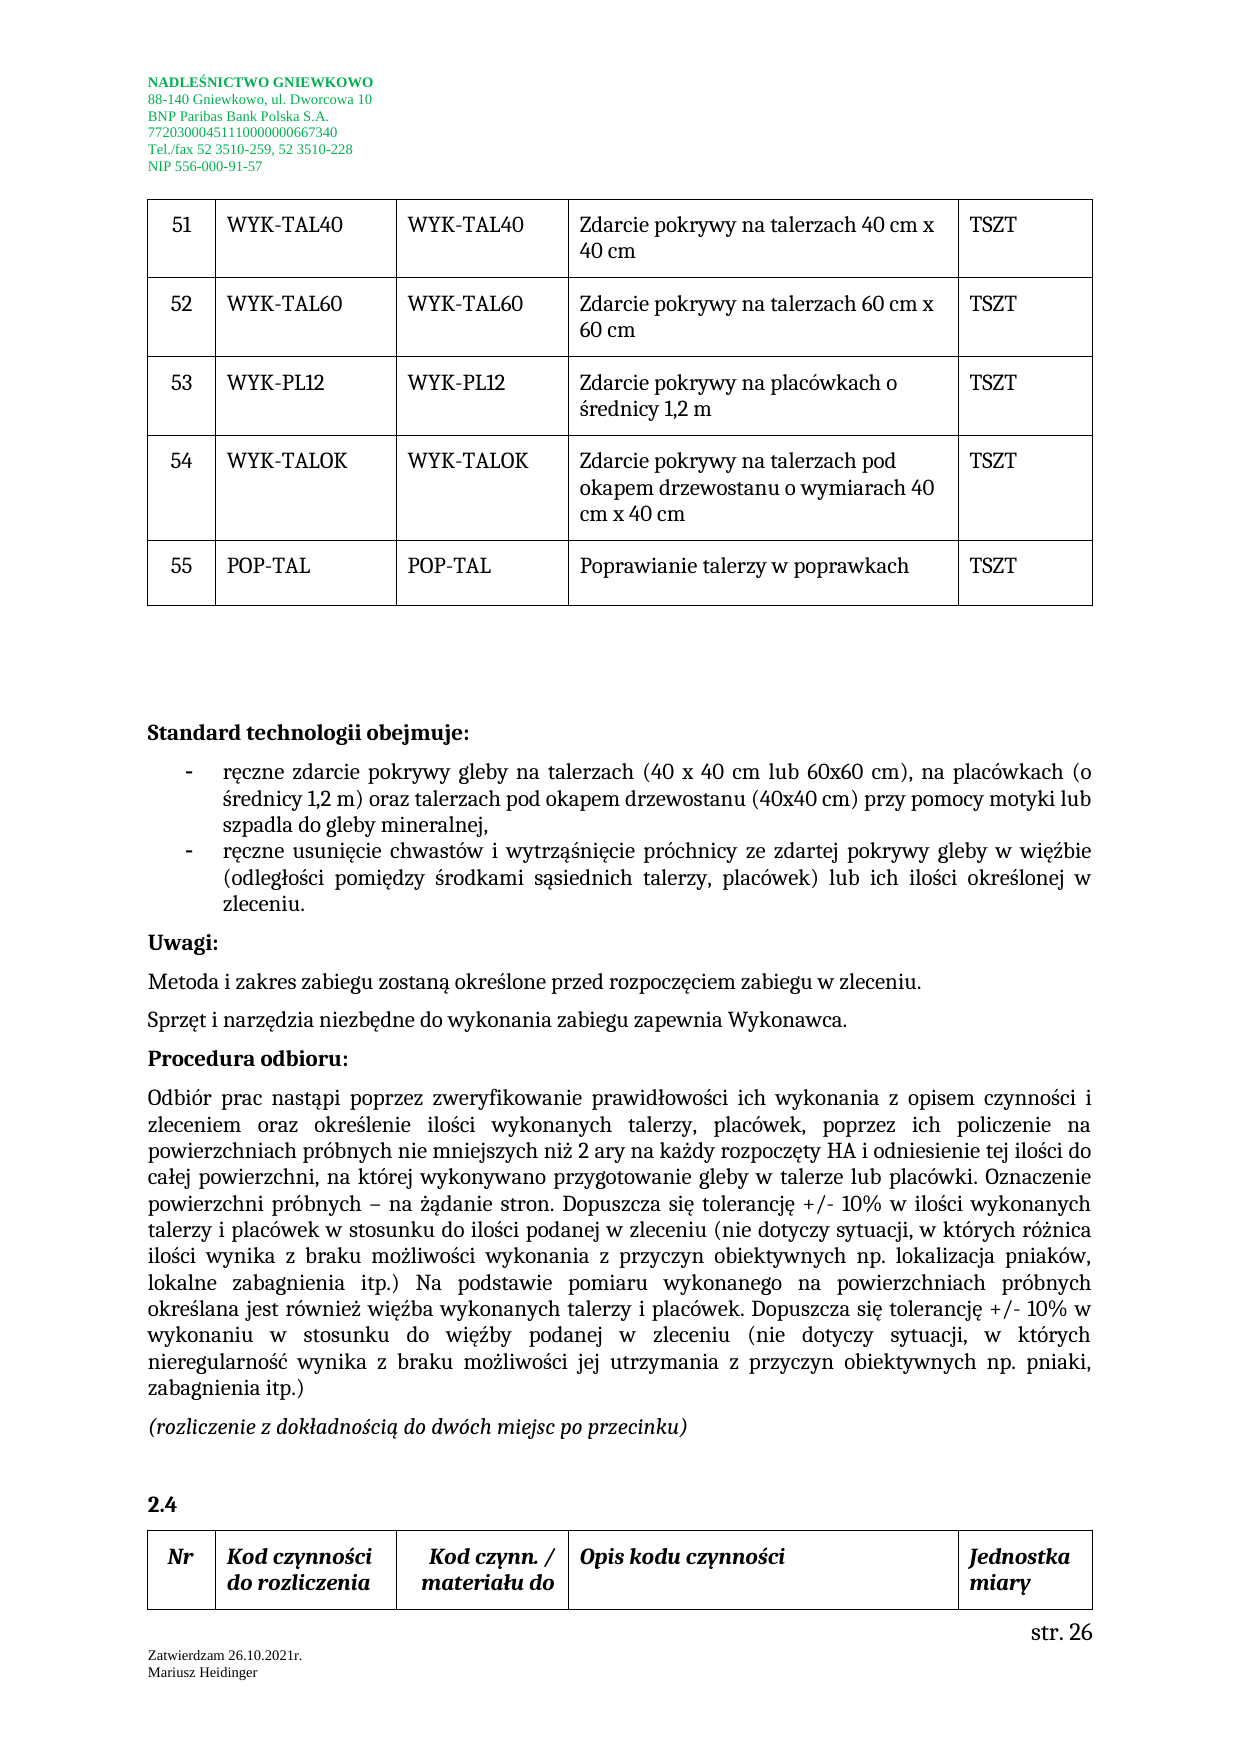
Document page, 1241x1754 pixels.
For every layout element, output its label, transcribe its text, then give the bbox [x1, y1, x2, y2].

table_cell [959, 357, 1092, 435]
text Metoda i zakres zabiegu zostaną określone przed rozpoczęciem zabiegu w zleceniu. [148, 968, 1093, 995]
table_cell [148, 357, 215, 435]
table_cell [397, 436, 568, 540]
text Uwagi: [148, 929, 1093, 956]
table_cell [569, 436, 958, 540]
list ręczne usunięcie chwastów i wytrząśnięcie próchnicy ze zdartej pokrywy gleby w więźbie (odległości pomiędzy środkami sąsiednich talerzy, placówek) lub ich ilości określonej w zleceniu. [185, 838, 1093, 917]
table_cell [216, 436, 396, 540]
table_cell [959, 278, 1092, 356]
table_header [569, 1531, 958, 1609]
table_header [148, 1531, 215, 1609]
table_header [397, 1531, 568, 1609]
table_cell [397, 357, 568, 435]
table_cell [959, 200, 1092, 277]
text Procedura odbioru: [148, 1046, 1093, 1072]
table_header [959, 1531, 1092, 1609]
text Sprzęt i narzędzia niezbędne do wykonania zabiegu zapewnia Wykonawca. [148, 1007, 1093, 1034]
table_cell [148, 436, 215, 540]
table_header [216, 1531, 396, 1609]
text (rozliczenie z dokładnością do dwóch miejsc po przecinku) [148, 1414, 1093, 1440]
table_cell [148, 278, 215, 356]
list ręczne zdarcie pokrywy gleby na talerzach (40 x 40 cm lub 60x60 cm), na placówkach (o średnicy 1,2 m) oraz talerzach pod okapem drzewostanu (40x40 cm) przy pomocy motyki lub szpadla do gleby mineralnej, [185, 759, 1093, 838]
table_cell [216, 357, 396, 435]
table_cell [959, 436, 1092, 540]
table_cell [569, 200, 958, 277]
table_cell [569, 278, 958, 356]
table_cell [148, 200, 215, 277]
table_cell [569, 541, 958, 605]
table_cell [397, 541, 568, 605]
text 2.4 [148, 1491, 1093, 1518]
text Odbiór prac nastąpi poprzez zweryfikowanie prawidłowości ich wykonania z opisem czynności i zleceniem oraz określenie ilości wykonanych talerzy, placówek, poprzez ich policzenie na powierzchniach próbnych nie mniejszych niż 2 ary na każdy rozpoczęty HA i odniesienie tej ilości do całej powierzchni, na której wykonywano przygotowanie gleby w talerze lub placówki. Oznaczenie powierzchni próbnych – na żądanie stron. Dopuszcza się tolerancję +/- 10% w ilości wykonanych talerzy i placówek w stosunku do ilości podanej w zleceniu (nie dotyczy sytuacji, w których różnica ilości wynika z braku możliwości wykonania z przyczyn obiektywnych np. lokalizacja pniaków, lokalne zabagnienia itp.) Na podstawie pomiaru wykonanego na powierzchniach próbnych określana jest również więźba wykonanych talerzy i placówek. Dopuszcza się tolerancję +/- 10% w wykonaniu w stosunku do więźby podanej w zleceniu (nie dotyczy sytuacji, w których nieregularność wynika z braku możliwości jej utrzymania z przyczyn obiektywnych np. pniaki, zabagnienia itp.) [148, 1085, 1093, 1401]
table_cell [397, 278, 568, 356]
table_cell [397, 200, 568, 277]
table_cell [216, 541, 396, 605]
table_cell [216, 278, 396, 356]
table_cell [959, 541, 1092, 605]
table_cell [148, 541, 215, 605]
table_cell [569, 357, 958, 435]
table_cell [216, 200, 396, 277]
text Standard technologii obejmuje: [148, 720, 1093, 746]
